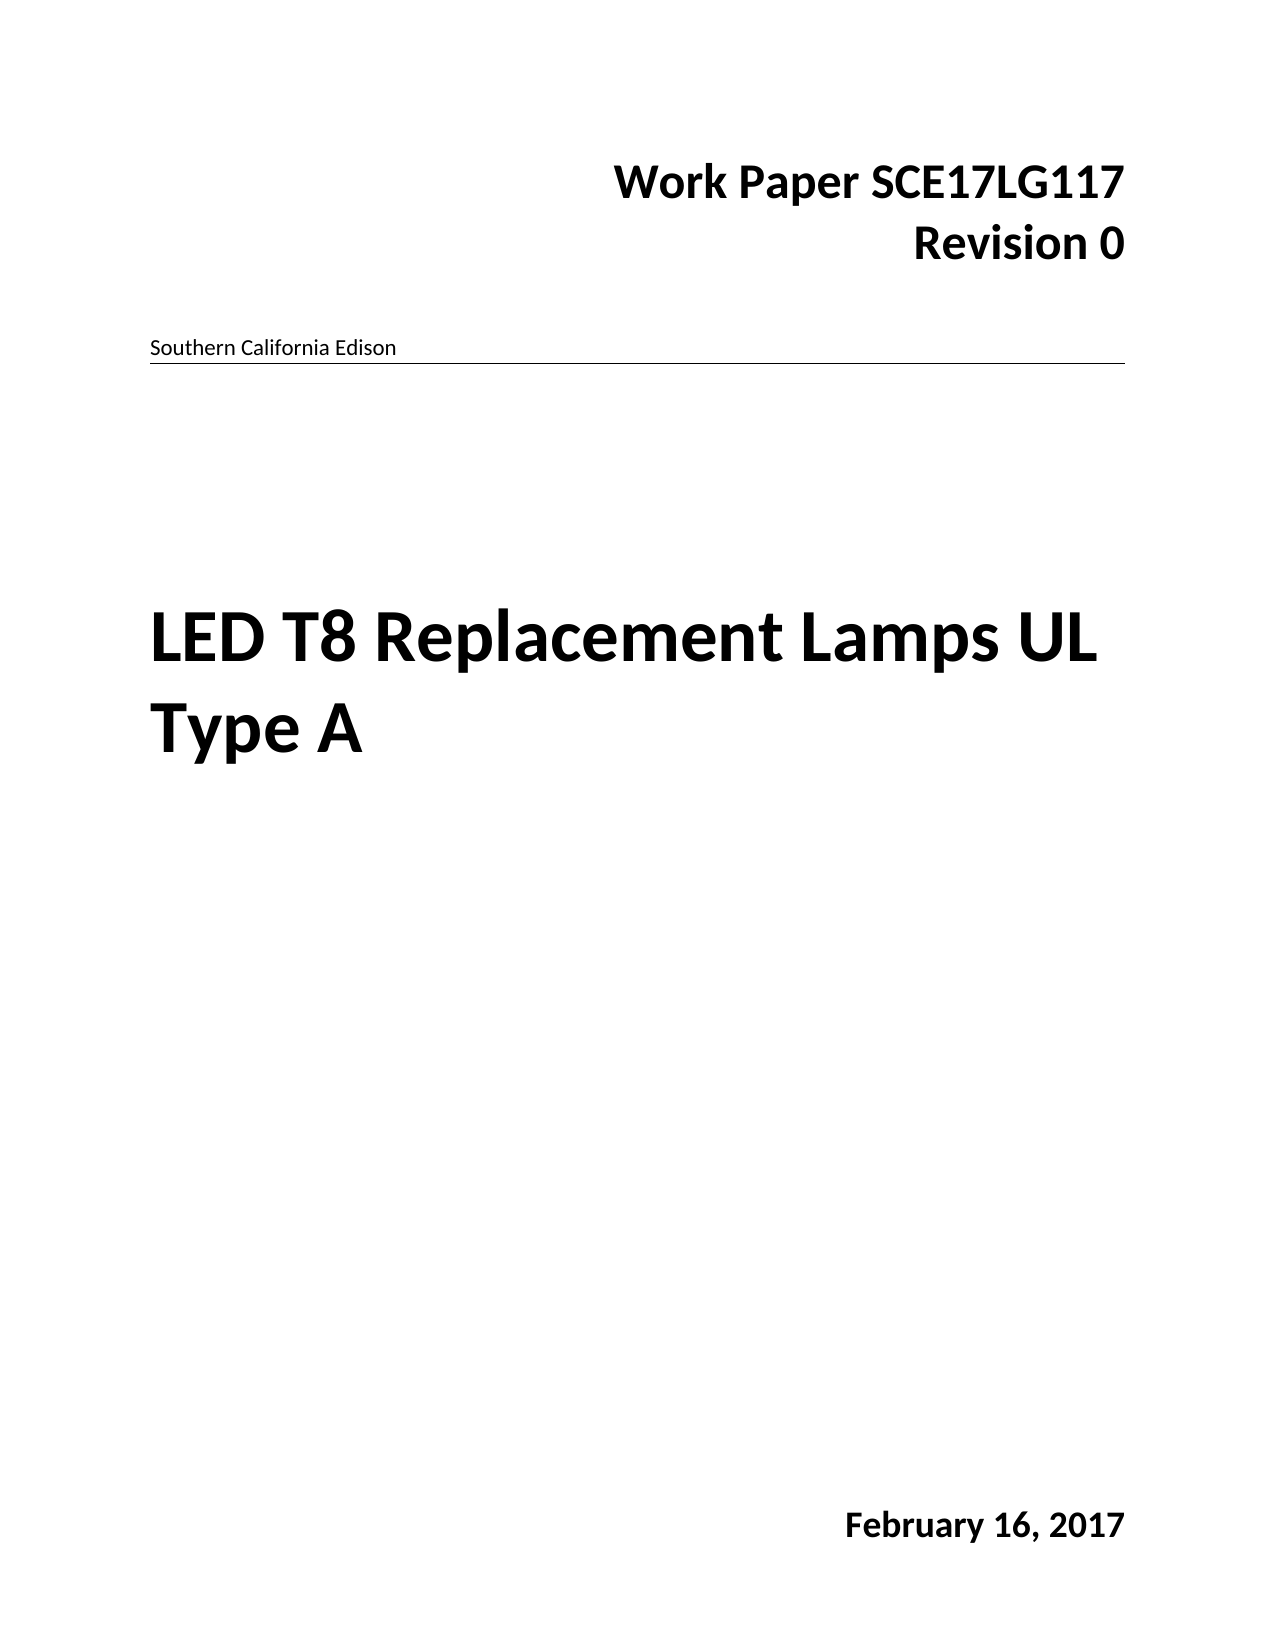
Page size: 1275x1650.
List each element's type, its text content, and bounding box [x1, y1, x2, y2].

text Work Paper [150, 150, 1125, 211]
text LED T8 Replacement Lamps UL Type A [150, 588, 1125, 772]
